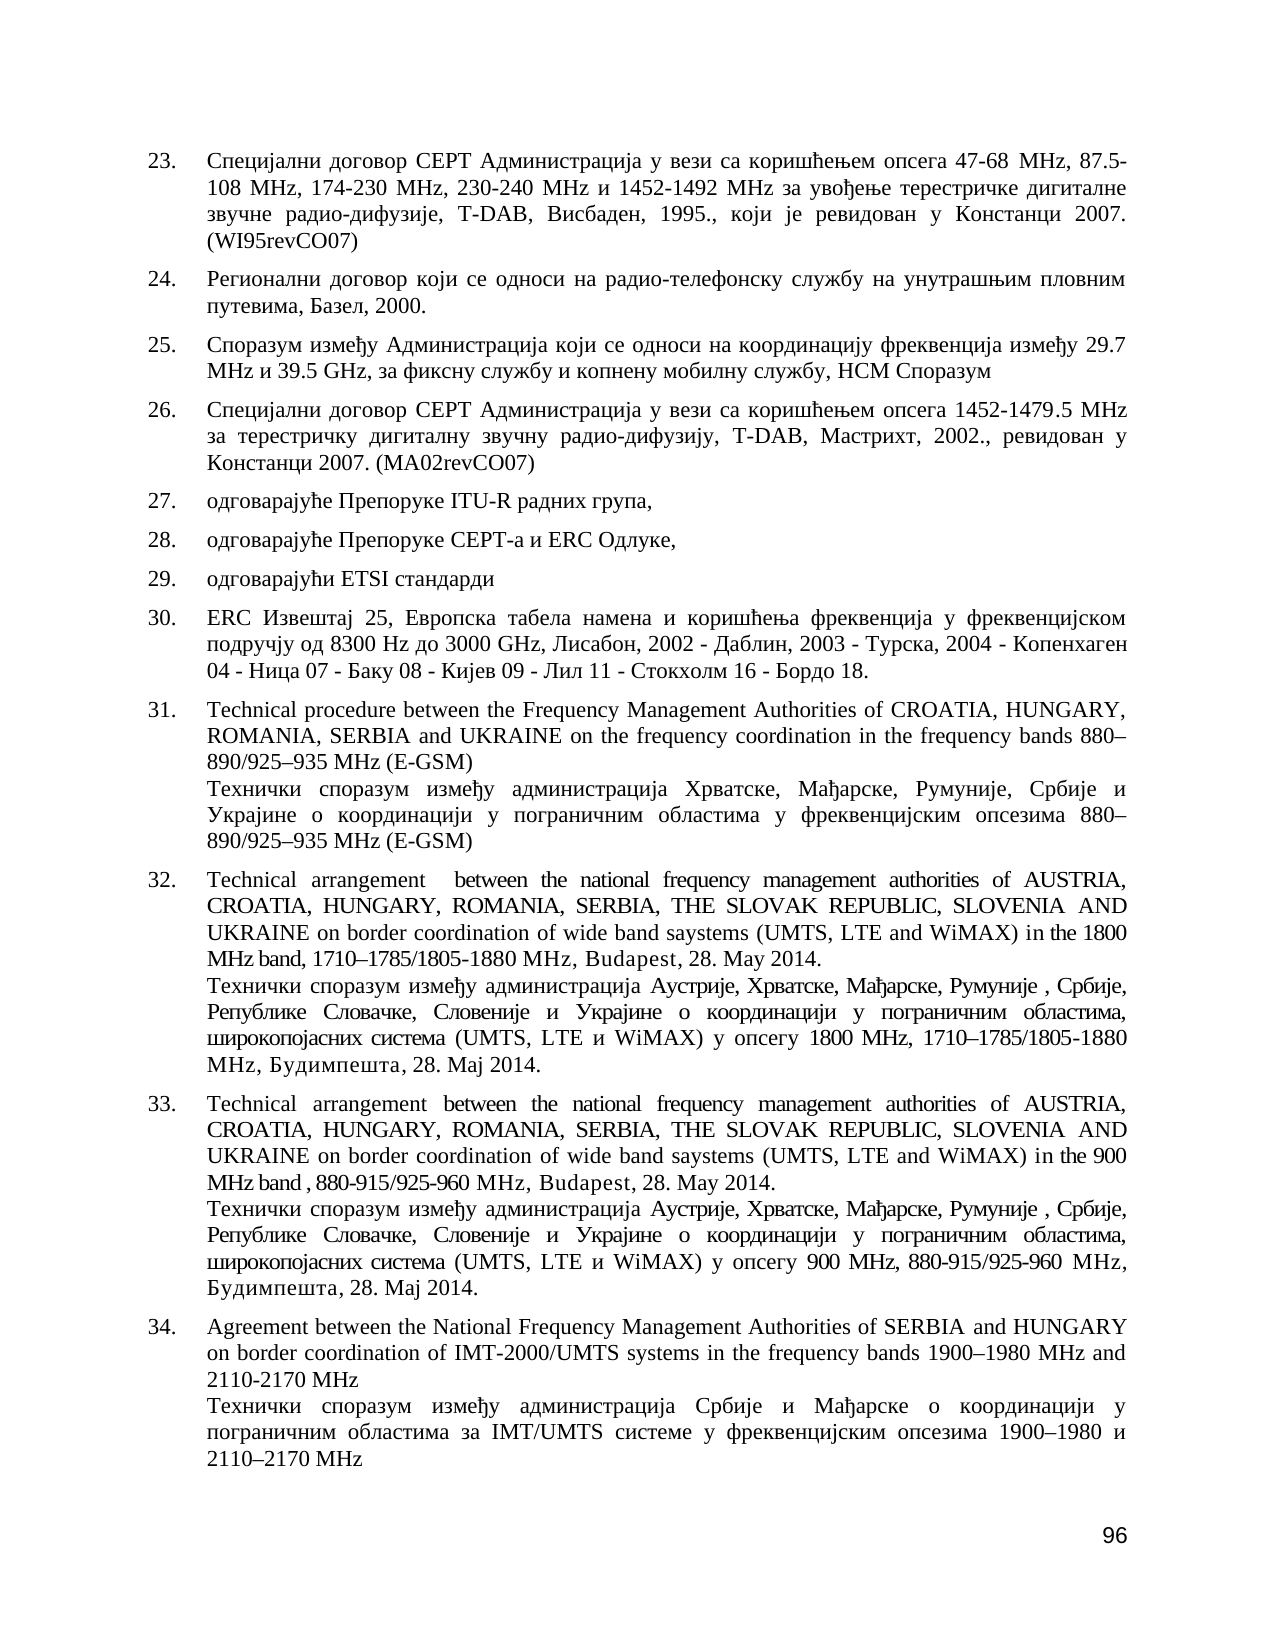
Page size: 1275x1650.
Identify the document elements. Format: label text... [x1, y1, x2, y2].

list Agreement between the National Frequency Management Authorities of SERBIA and HUNGARY on border coordination of IMT-2000/UMTS systems in the frequency bands 1900–1980 MHz and 2110-2170 MHz [148, 1313, 1127, 1392]
list Технички споразум између администрација Аустрије, Хрватске, Мађарске, Румуније , Србије, Републике Словачке, Словеније и Украјине о координацији у пограничним областима, широкопојасних система (UMTS, LTE и WiMAX) у опсегу 900 MHz, 880-915/925-960 MHz, Будимпешта, 28. Maj 2014. [207, 1195, 1127, 1300]
list Технички споразум између администрација Аустрије, Хрватске, Мађарске, Румуније , Србије, Републике Словачке, Словеније и Украјине о координацији у пограничним областима, широкопојасних система (UMTS, LTE и WiMAX) у опсегу 1800 MHz, 1710–1785/1805-1880 MHz, Будимпешта, 28. Maj 2014. [207, 972, 1127, 1077]
list Специјални договор CEPT Администрација у вези са коришћењем опсега 1452-1479.5 MHz за терестричку дигиталну звучну радио-дифузију, T-DAB, Мастрихт, 2002., ревидован у Констанци 2007. (МА02revCO07) [148, 396, 1127, 475]
list ERC Извештај 25, Европска табела намена и коришћења фреквенција у фреквенцијском подручју од 8300 Hz до 3000 GHz, Лисабон, 2002 - Даблин, 2003 - Турска, 2004 - Копенхаген 04 - Ница 07 - Баку 08 - Кијев 09 - Лил 11 - Стокхолм 16 - Бордо 18. [148, 604, 1127, 683]
list Споразум између Администрација који се односи на координацију фреквенција између 29.7 MHz и 39.5 GHz, за фиксну службу и копнену мобилну службу, HСM Споразум [148, 331, 1127, 383]
text Технички споразум између администрација Србије и Мађарске о координацији у пограничним областима за IMT/UMTS системе у фреквенцијским опсезима 1900–1980 и 2110–2170 MHz [148, 1392, 1127, 1471]
list Technical arrangement between the national frequency management authorities of AUSTRIA, CROATIA, HUNGARY, ROMANIA, SERBIA, THE SLOVAK REPUBLIC, SLOVENIA AND UKRAINE on border coordination of wide band saystems (UMTS, LTE and WiMAX) in the 900 MHz band , 880-915/925-960 MHz, Budapest, 28. May 2014. [148, 1089, 1127, 1195]
list Специјални договор CEPT Администрација у вези са коришћењем опсега 47-68 MHz, 87.5-108 MHz, 174-230 MHz, 230-240 MHz и 1452-1492 MHz за увођење терестричке дигиталне звучне радио-дифузије, T-DAB, Висбаден, 1995., који је ревидован у Констанци 2007. (WI95revCO07) [148, 148, 1127, 253]
list Technical procedure between the Frequency Management Authorities of CROATIA, HUNGARY, ROMANIA, SERBIA and UKRAINE on the frequency coordination in the frequency bands 880–890/925–935 MHz (E-GSM) [148, 696, 1127, 775]
list одговарајући ETSI стандарди [148, 565, 1127, 592]
list одговарајуће Препоруке ITU-R радних група, [148, 487, 1127, 514]
list Technical arrangement between the national frequency management authorities of AUSTRIA, CROATIA, HUNGARY, ROMANIA, SERBIA, THE SLOVAK REPUBLIC, SLOVENIA AND UKRAINE on border coordination of wide band saystems (UMTS, LTE and WiMAX) in the 1800 MHz band, 1710–1785/1805-1880 MHz, Budapest, 28. May 2014. [148, 866, 1127, 972]
list одговарајуће Препоруке CEPT-a и ERC Одлуке, [148, 526, 1127, 553]
text Технички споразум између администрација Хрватске, Мађарске, Румуније, Србије и Украјине о координацији у пограничним областима у фреквенцијским опсезима 880–890/925–935 MHz (E-GSM) [207, 775, 1127, 854]
list Регионални договор који се односи на радио-телефонску службу на унутрашњим пловним путевима, Базел, 2000. [148, 266, 1127, 318]
